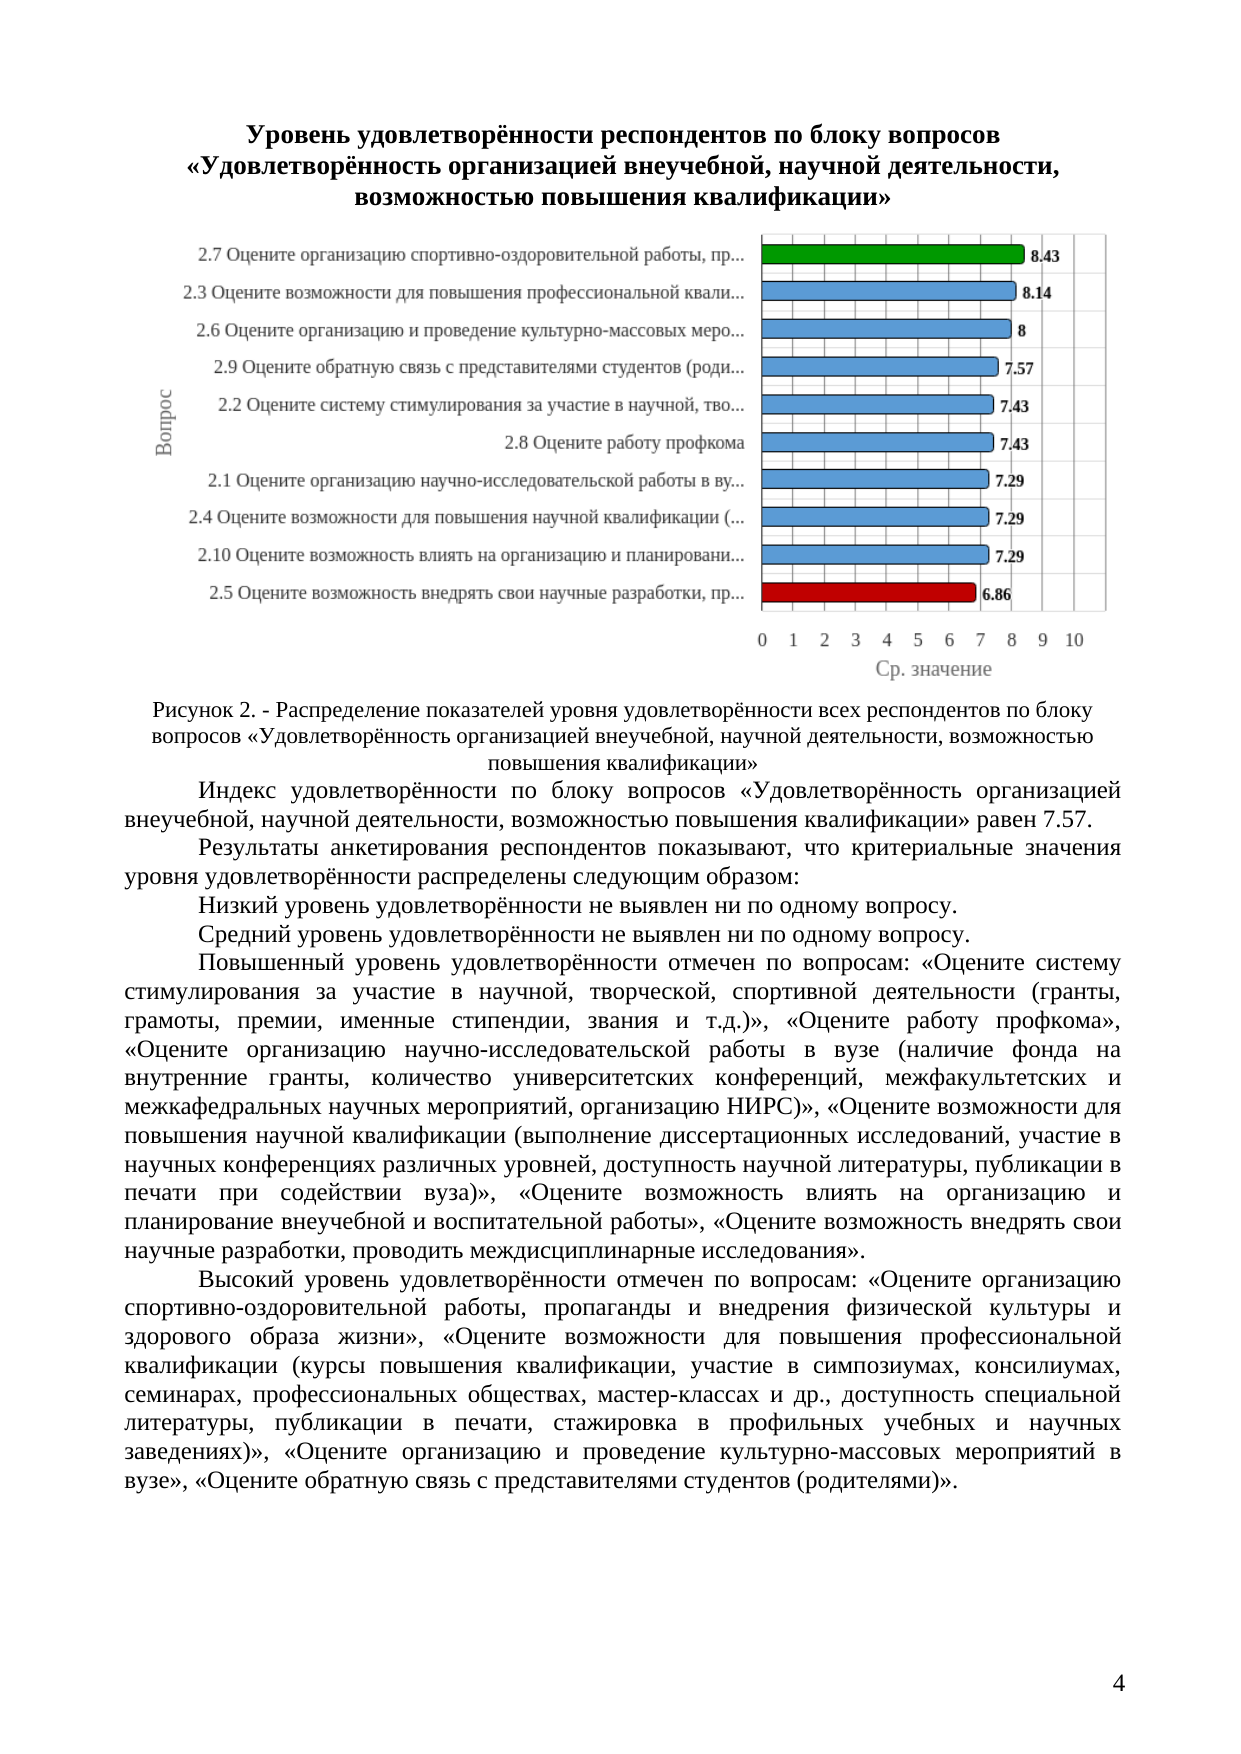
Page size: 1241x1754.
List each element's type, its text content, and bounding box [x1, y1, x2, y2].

subtitle Уровень удовлетворённости респондентов по блоку вопросов «Удовлетворённость организацией внеучебной, научной деятельности, возможностью повышения квалификации» [124, 118, 1122, 212]
text Индекс удовлетворённости по блоку вопросов «Удовлетворённость организацией внеучебной, научной деятельности, возможностью повышения квалификации» равен 7.57. [124, 775, 1122, 832]
text Средний уровень удовлетворённости не выявлен ни по одному вопросу. [124, 919, 1122, 947]
text Результаты анкетирования респондентов показывают, что критериальные значения уровня удовлетворённости распределены следующим образом: [124, 832, 1122, 890]
text Низкий уровень удовлетворённости не выявлен ни по одному вопросу. [124, 890, 1122, 919]
text Рисунок 2. - Распределение показателей уровня удовлетворённости всех респондентов по блоку вопросов «Удовлетворённость организацией внеучебной, научной деятельности, возможностью повышения квалификации» [124, 696, 1122, 775]
text Высокий уровень удовлетворённости отмечен по вопросам: «Оцените организацию спортивно-оздоровительной работы, пропаганды и внедрения физической культуры и здорового образа жизни», «Оцените возможности для повышения профессиональной квалификации (курсы повышения квалификации, участие в симпозиумах, консилиумах, семинарах, профессиональных обществах, мастер-классах и др., доступность специальной литературы, публикации в печати, стажировка в профильных учебных и научных заведениях)», «Оцените организацию и проведение культурно-массовых мероприятий в вузе», «Оцените обратную связь с представителями студентов (родителями)». [124, 1264, 1122, 1494]
picture [124, 224, 1129, 696]
text Повышенный уровень удовлетворённости отмечен по вопросам: «Оцените систему стимулирования за участие в научной, творческой, спортивной деятельности (гранты, грамоты, премии, именные стипендии, звания и т.д.)», «Оцените работу профкома», «Оцените организацию научно-исследовательской работы в вузе (наличие фонда на внутренние гранты, количество университетских конференций, межфакультетских и межкафедральных научных мероприятий, организацию НИРС)», «Оцените возможности для повышения научной квалификации (выполнение диссертационных исследований, участие в научных конференциях различных уровней, доступность научной литературы, публикации в печати при содействии вуза)», «Оцените возможность влиять на организацию и планирование внеучебной и воспитательной работы», «Оцените возможность внедрять свои научные разработки, проводить междисциплинарные исследования». [124, 947, 1122, 1264]
